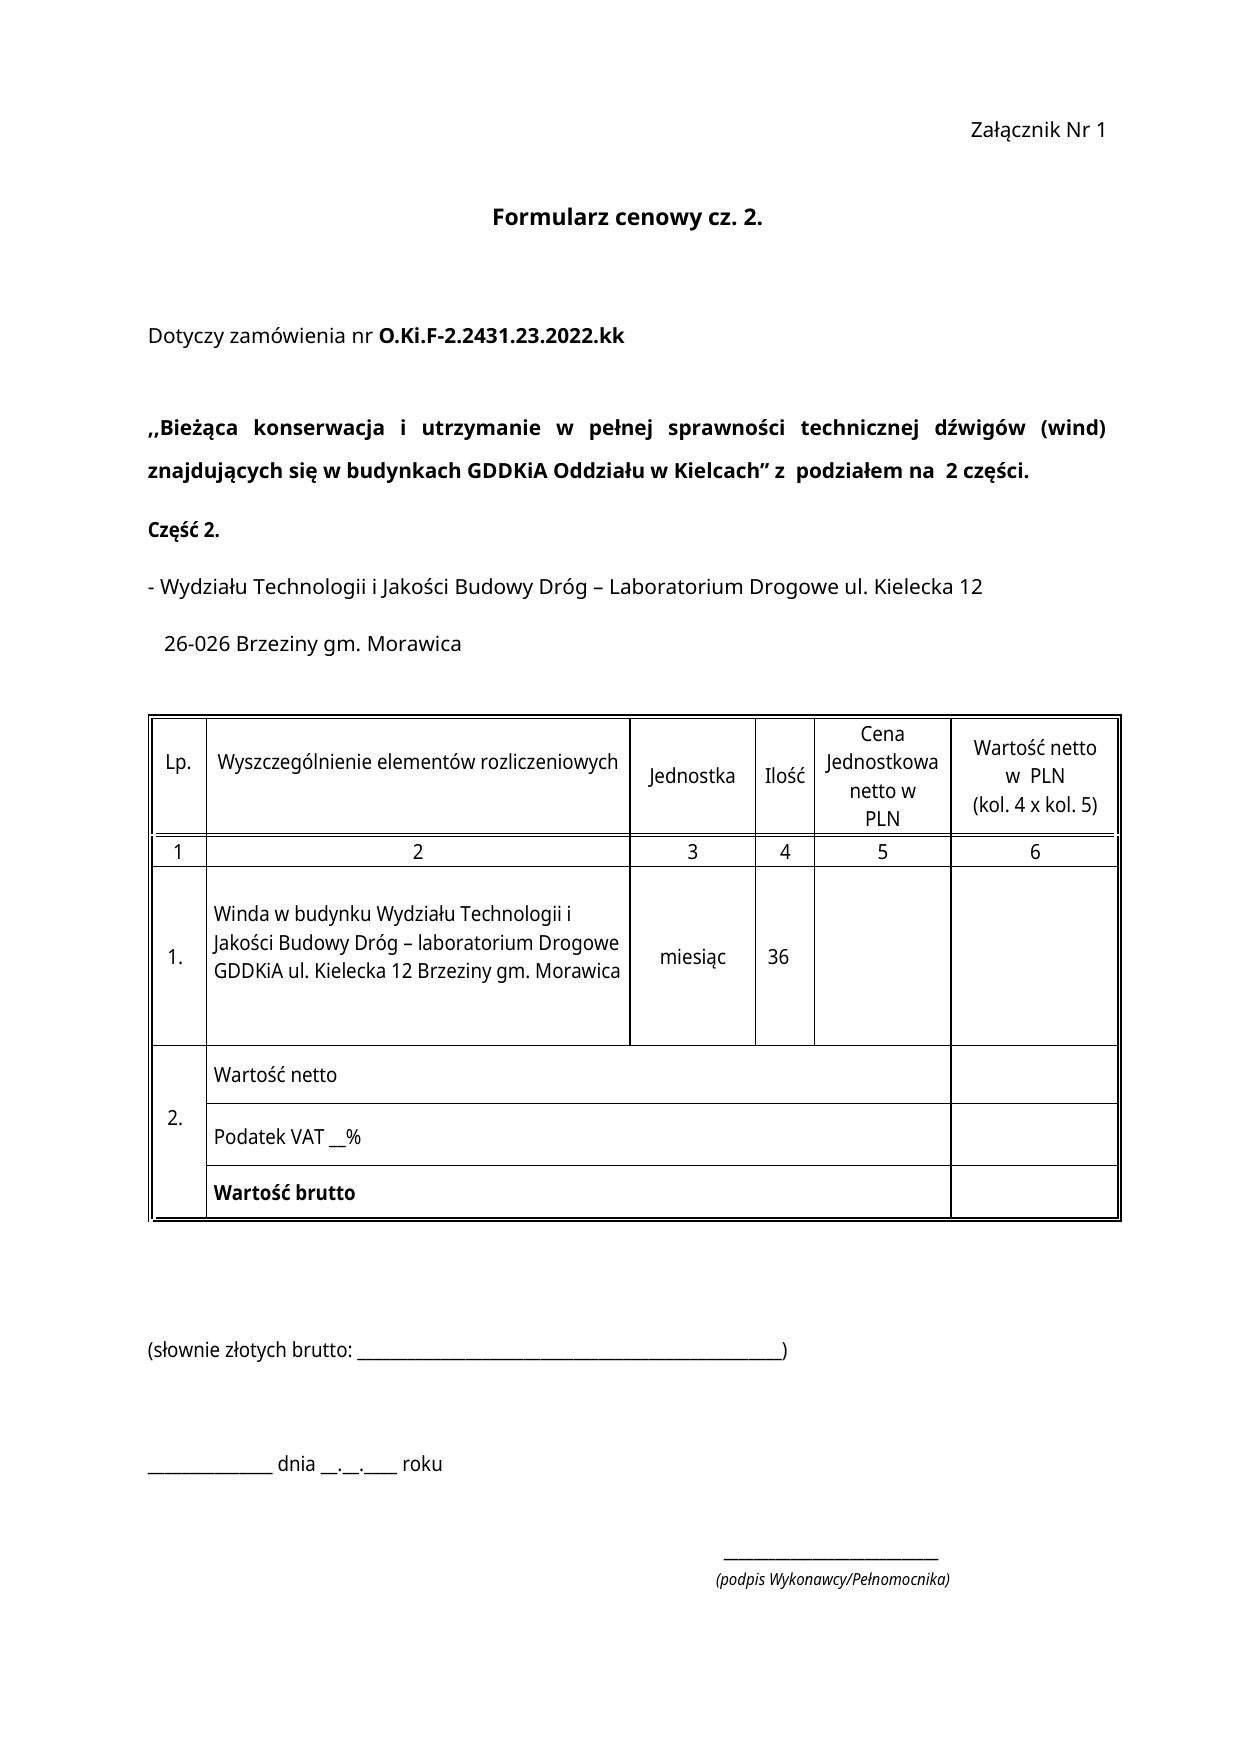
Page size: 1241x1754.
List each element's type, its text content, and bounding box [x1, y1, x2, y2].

table_cell 1 [150, 833, 206, 866]
table_header Wyszczególnienie elementów rozliczeniowych [207, 719, 629, 833]
table_header Lp. [153, 719, 206, 833]
table_cell 2 [207, 837, 629, 866]
table_cell 6 [952, 833, 1119, 866]
text Formularz cenowy cz. 2. [148, 201, 1107, 232]
table_header Jednostka [631, 719, 755, 833]
table_cell [952, 867, 1117, 1045]
text _______________ dnia __.__.____ roku [148, 1449, 1107, 1478]
text Część 2. [148, 515, 1107, 544]
table_cell miesiąc [631, 867, 755, 1045]
text _____________________________ [148, 1535, 1107, 1563]
text (podpis Wykonawcy/Pełnomocnika) [148, 1563, 1107, 1590]
text Dotyczy zamówienia nr O.Ki.F-2.2431.23.2022.kk [148, 321, 1107, 350]
table_cell 2. [153, 1046, 206, 1217]
table_cell [952, 1166, 1117, 1217]
table_cell 5 [815, 837, 950, 866]
text - Wydziału Technologii i Jakości Budowy Dróg – Laboratorium Drogowe ul. Kielecka 12 [148, 572, 1107, 601]
table_cell [952, 1104, 1117, 1165]
table_cell 3 [631, 837, 755, 866]
table_cell [952, 1046, 1117, 1103]
text 26-026 Brzeziny gm. Morawica [148, 629, 1107, 657]
table_cell Wartość brutto [207, 1166, 950, 1217]
table_header Ilość [756, 719, 814, 833]
text (słownie złotych brutto: ___________________________________________________) [148, 1336, 1107, 1364]
table_header Wartość netto w PLN (kol. 4 x kol. 5) [952, 719, 1117, 833]
table_cell 1. [153, 867, 206, 1045]
table_cell 36 [756, 867, 814, 1045]
table_cell Wartość netto [207, 1046, 950, 1103]
text Załącznik Nr 1 [148, 115, 1107, 143]
table_cell 4 [756, 837, 814, 866]
table_cell Podatek VAT __% [207, 1104, 950, 1165]
text ,,Bieżąca konserwacja i utrzymanie w pełnej sprawności technicznej dźwigów (wind) znajdujących się w budynkach GDDKiA Oddziału w Kielcach” z podziałem na 2 części. [148, 413, 1107, 484]
table_header Cena Jednostkowa netto w PLN [815, 719, 950, 833]
table_cell [815, 867, 950, 1045]
table_cell Winda w budynku Wydziału Technologii i Jakości Budowy Dróg – laboratorium Drogowe GDDKiA ul. Kielecka 12 Brzeziny gm. Morawica [207, 867, 629, 1045]
